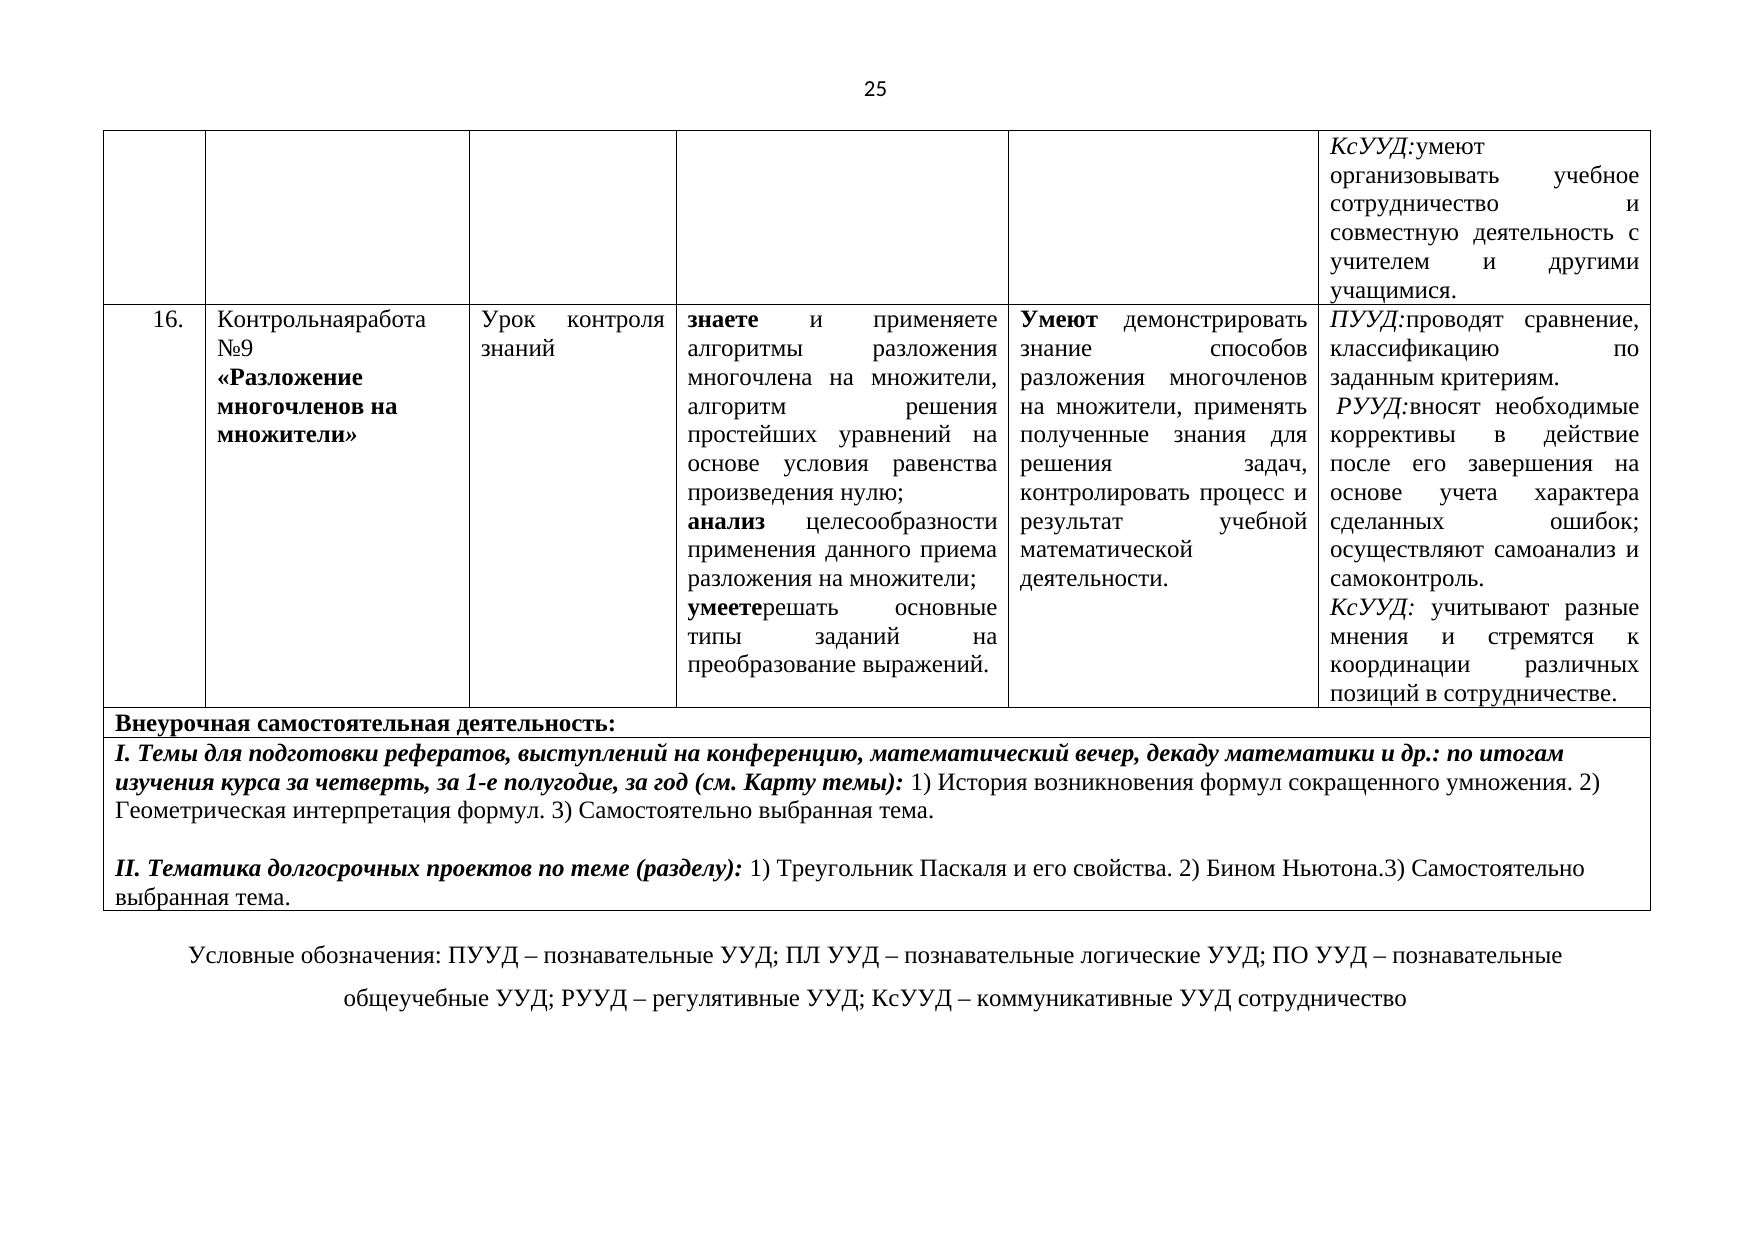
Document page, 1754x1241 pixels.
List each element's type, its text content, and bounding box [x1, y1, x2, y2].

table_cell Умеют демонстрировать знание способов разложения многочленов на множители, применять полученные знания для решения задач, контролировать процесс и результат учебной математической деятельности. [1009, 305, 1318, 707]
table_cell [104, 131, 205, 303]
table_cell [1319, 131, 1650, 303]
table_cell ПУУД:проводят сравнение, классификацию по заданным критериям. РУУД:вносят необходимые коррективы в действие после его завершения на основе учета характера сделанных ошибок; осуществляют самоанализ и самоконтроль. КсУУД: учитывают разные мнения и стремятся к координации различных позиций в сотрудничестве. [1319, 305, 1650, 707]
table_cell Внеурочная самостоятельная деятельность: [104, 708, 1650, 737]
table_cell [470, 131, 676, 303]
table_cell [1009, 131, 1318, 303]
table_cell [677, 131, 1008, 303]
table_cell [206, 131, 469, 303]
table_cell I. Темы для подготовки рефератов, выступлений на конференцию, математический вечер, декаду математики и др.: по итогам изучения курса за четверть, за 1-е полугодие, за год (см. Карту темы): 1) История возникновения формул сокращенного умножения. 2) Геометрическая интерпретация формул. 3) Самостоятельно выбранная тема. II. Тематика долгосрочных проектов по теме (разделу): 1) Треугольник Паскаля и его свойства. 2) Бином Ньютона.3) Самостоятельно выбранная тема. [104, 738, 1650, 910]
table_cell Урок контроля знаний [470, 305, 676, 707]
table_cell Контрольнаяработа №9 «Разложение многочленов на множители» [206, 305, 469, 707]
text Условные обозначения: ПУУД – познавательные УУД; ПЛ УУД – познавательные логические УУД; ПО УУД – познавательные общеучебные УУД; РУУД – регулятивные УУД; КсУУД – коммуникативные УУД сотрудничество [115, 940, 1636, 1012]
table_cell [104, 305, 205, 707]
table_cell знаете и применяете алгоритмы разложения многочлена на множители, алгоритм решения простейших уравнений на основе условия равенства произведения нулю; анализ целесообразности применения данного приема разложения на множители; умеетерешать основные типы заданий на преобразование выражений. [677, 305, 1008, 707]
